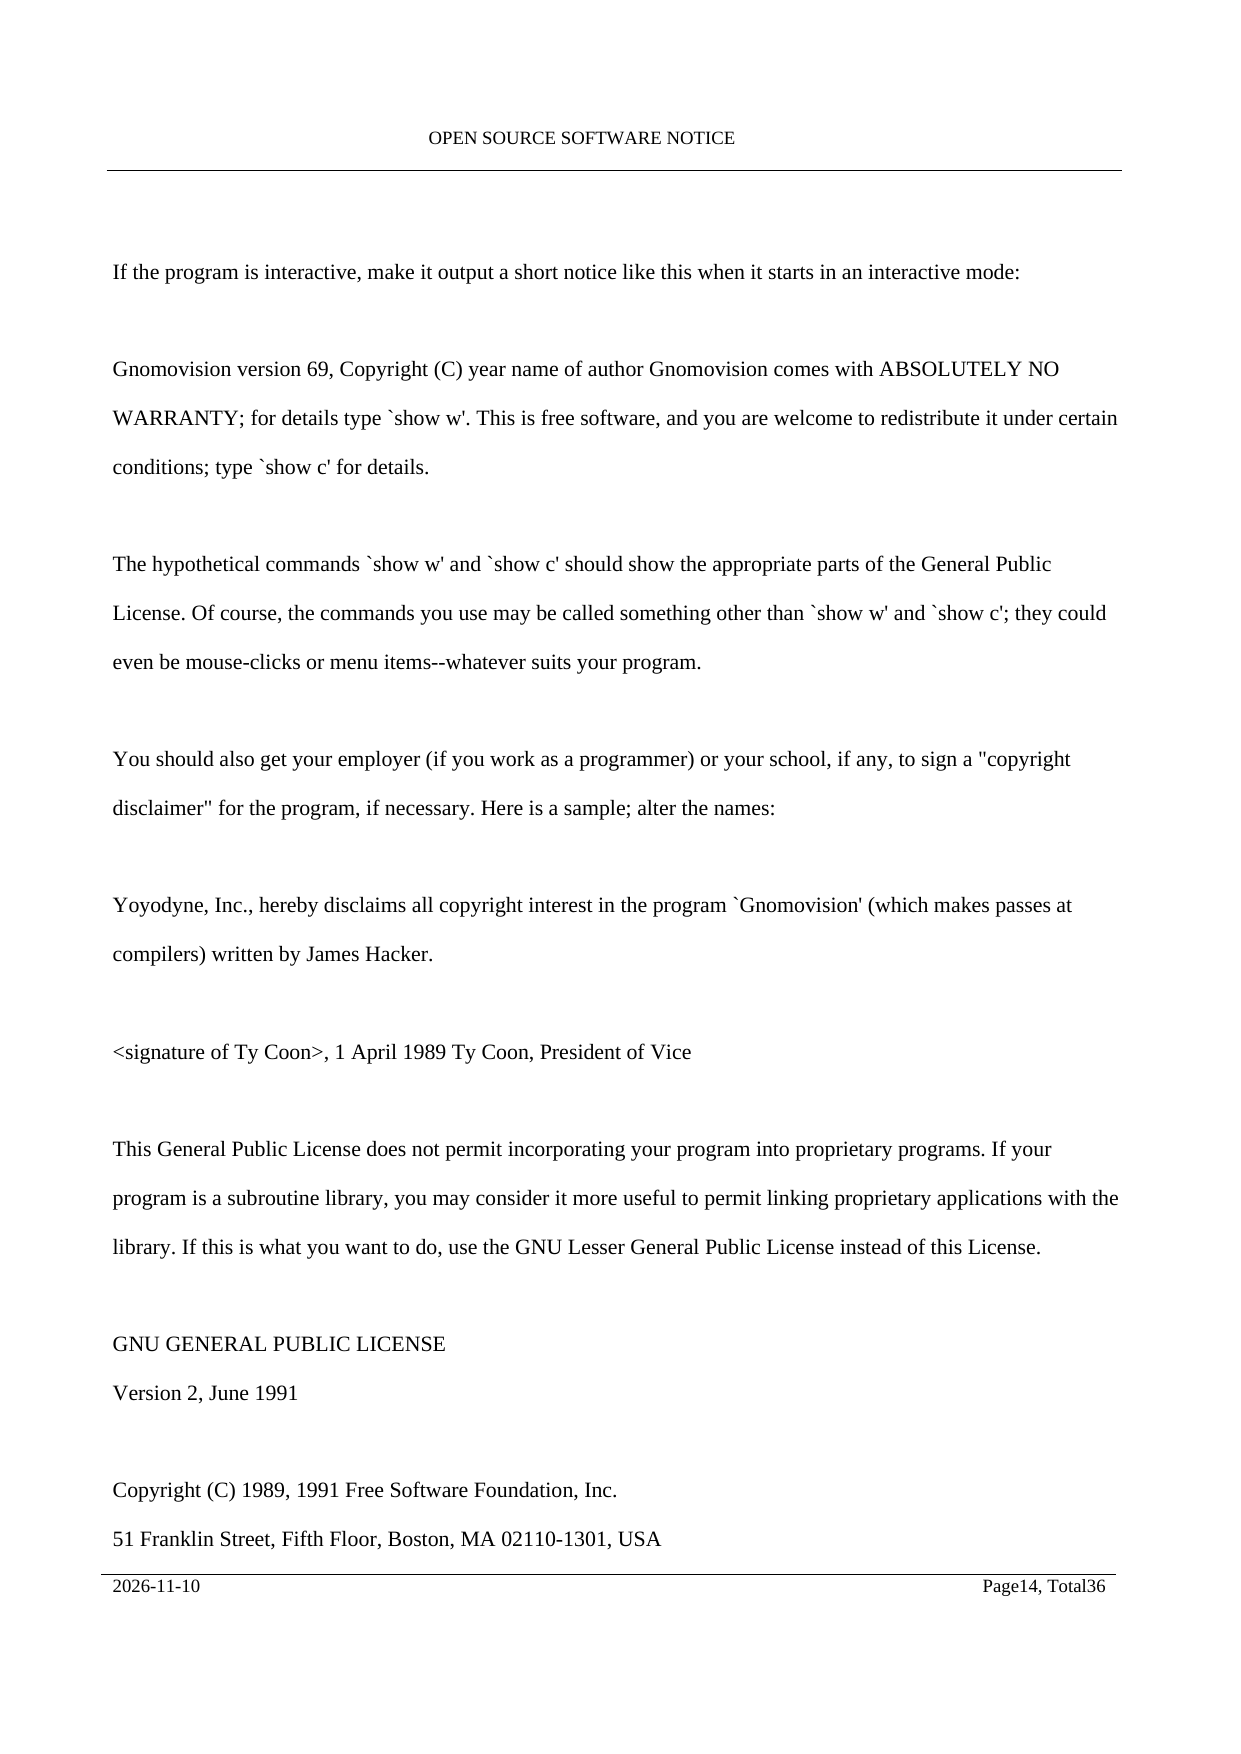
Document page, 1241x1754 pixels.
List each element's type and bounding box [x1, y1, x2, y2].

text [112, 206, 1128, 1555]
